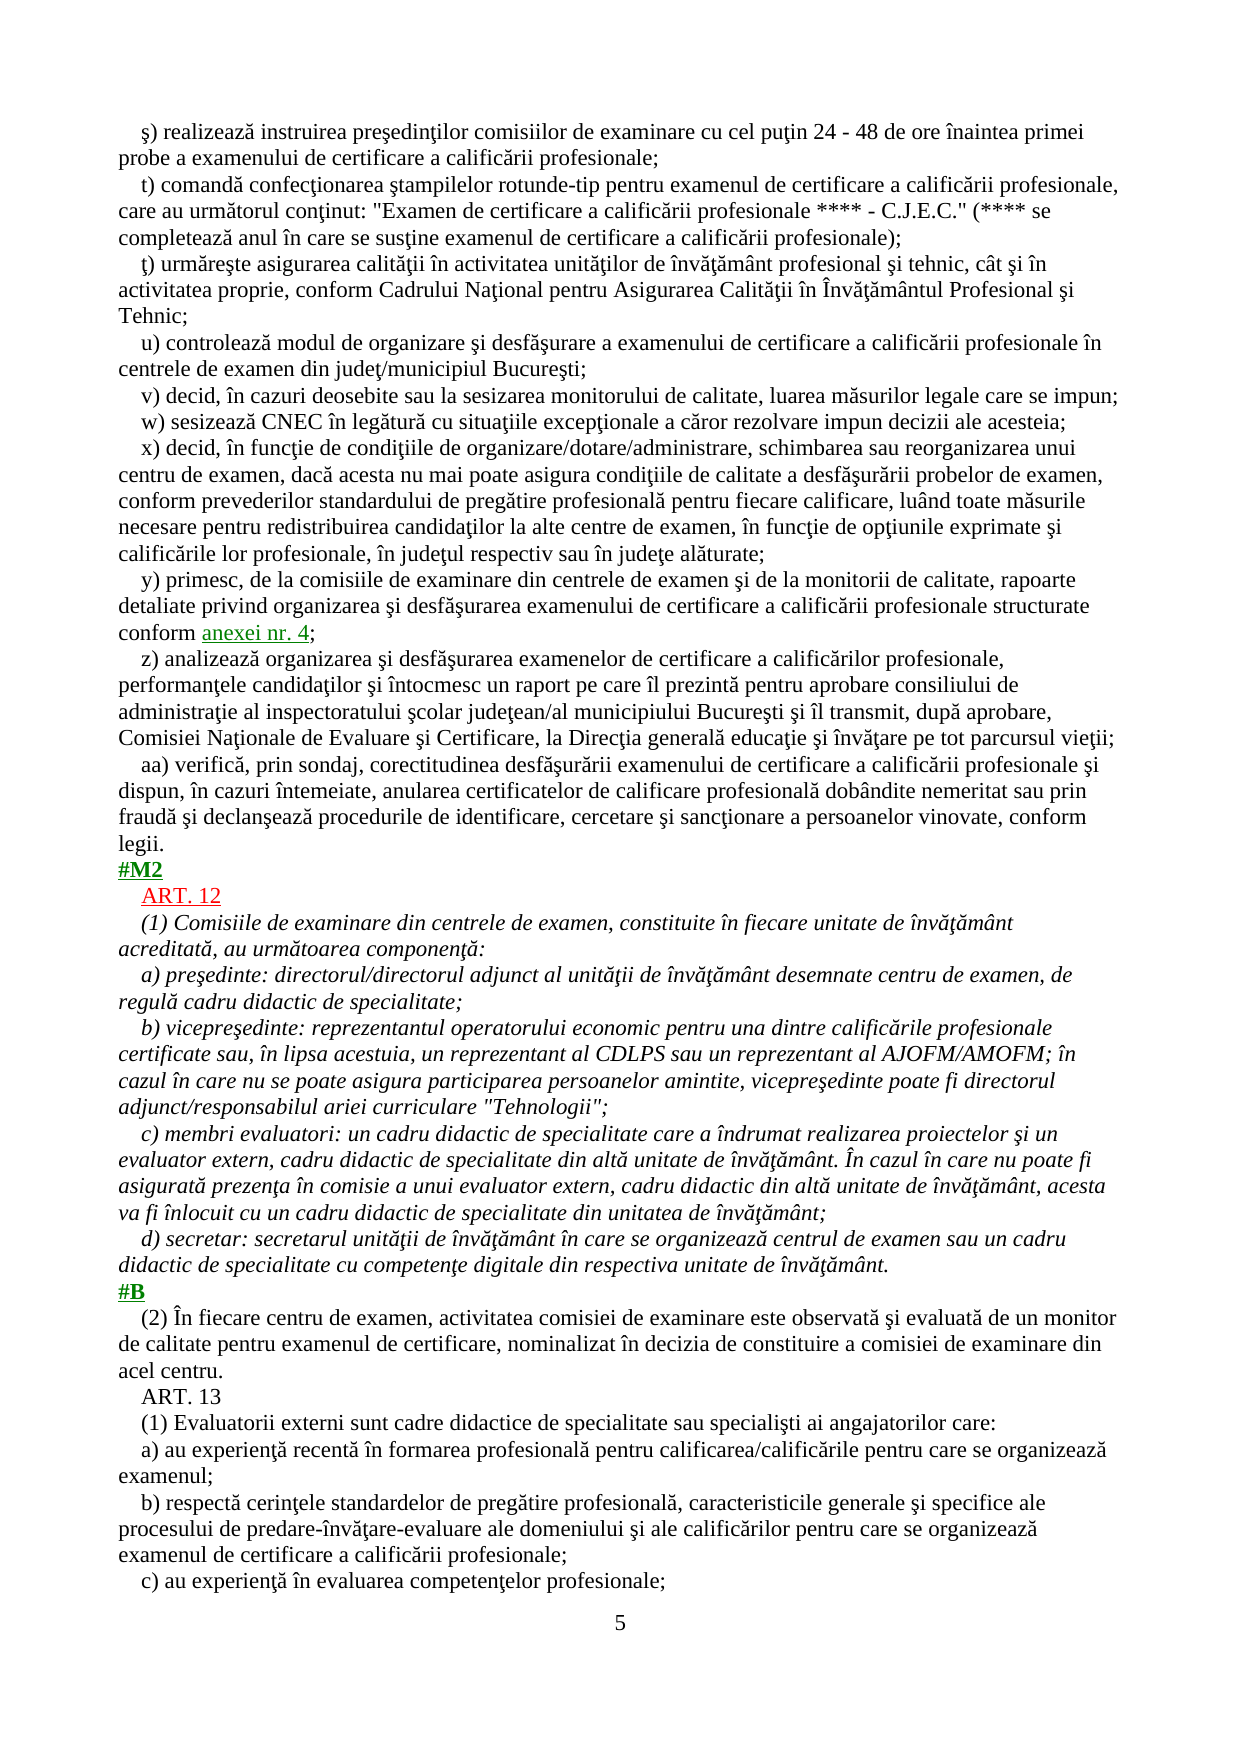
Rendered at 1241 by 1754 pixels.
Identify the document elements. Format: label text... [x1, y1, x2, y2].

text ţ) urmăreşte asigurarea calităţii în activitatea unităţilor de învăţământ profesional şi tehnic, cât şi în activitatea proprie, conform Cadrului Naţional pentru Asigurarea Calităţii în Învăţământul Profesional şi Tehnic; [118, 250, 1122, 329]
text t) comandă confecţionarea ştampilelor rotunde-tip pentru examenul de certificare a calificării profesionale, care au următorul conţinut: "Examen de certificare a calificării profesionale **** - C.J.E.C." (**** se completează anul în care se susţine examenul de certificare a calificării profesionale); [118, 171, 1122, 250]
text z) analizează organizarea şi desfăşurarea examenelor de certificare a calificărilor profesionale, performanţele candidaţilor şi întocmesc un raport pe care îl prezintă pentru aprobare consiliului de administraţie al inspectoratului şcolar judeţean/al municipiului Bucureşti şi îl transmit, după aprobare, Comisiei Naţionale de Evaluare şi Certificare, la Direcţia generală educaţie şi învăţare pe tot parcursul vieţii; [118, 645, 1122, 751]
text d) secretar: secretarul unităţii de învăţământ în care se organizează centrul de examen sau un cadru didactic de specialitate cu competenţe digitale din respectiva unitate de învăţământ. [118, 1225, 1122, 1278]
text a) au experienţă recentă în formarea profesională pentru calificarea/calificările pentru care se organizează examenul; [118, 1436, 1122, 1488]
text c) membri evaluatori: un cadru didactic de specialitate care a îndrumat realizarea proiectelor şi un evaluator extern, cadru didactic de specialitate din altă unitate de învăţământ. În cazul în care nu poate fi asigurată prezenţa în comisie a unui evaluator extern, cadru didactic din altă unitate de învăţământ, acesta va fi înlocuit cu un cadru didactic de specialitate din unitatea de învăţământ; [118, 1119, 1122, 1225]
text #B [118, 1278, 1122, 1304]
text (1) Evaluatorii externi sunt cadre didactice de specialitate sau specialişti ai angajatorilor care: [118, 1409, 1122, 1436]
text y) primesc, de la comisiile de examinare din centrele de examen şi de la monitorii de calitate, rapoarte detaliate privind organizarea şi desfăşurarea examenului de certificare a calificării profesionale structurate conform anexei nr. 4; [118, 566, 1122, 645]
text ART. 13 [118, 1383, 1122, 1409]
text w) sesizează CNEC în legătură cu situaţiile excepţionale a căror rezolvare impun decizii ale acesteia; [118, 408, 1122, 434]
text b) vicepreşedinte: reprezentantul operatorului economic pentru una dintre calificările profesionale certificate sau, în lipsa acestuia, un reprezentant al CDLPS sau un reprezentant al AJOFM/AMOFM; în cazul în care nu se poate asigura participarea persoanelor amintite, vicepreşedinte poate fi directorul adjunct/responsabilul ariei curriculare "Tehnologii"; [118, 1014, 1122, 1119]
text v) decid, în cazuri deosebite sau la sesizarea monitorului de calitate, luarea măsurilor legale care se impun; [118, 382, 1122, 408]
text c) au experienţă în evaluarea competenţelor profesionale; [118, 1568, 1122, 1594]
text u) controlează modul de organizare şi desfăşurare a examenului de certificare a calificării profesionale în centrele de examen din judeţ/municipiul Bucureşti; [118, 329, 1122, 382]
text #M2 [118, 856, 1122, 882]
text x) decid, în funcţie de condiţiile de organizare/dotare/administrare, schimbarea sau reorganizarea unui centru de examen, dacă acesta nu mai poate asigura condiţiile de calitate a desfăşurării probelor de examen, conform prevederilor standardului de pregătire profesională pentru fiecare calificare, luând toate măsurile necesare pentru redistribuirea candidaţilor la alte centre de examen, în funcţie de opţiunile exprimate şi calificările lor profesionale, în judeţul respectiv sau în judeţe alăturate; [118, 434, 1122, 566]
text ART. 12 [118, 882, 1122, 909]
text (1) Comisiile de examinare din centrele de examen, constituite în fiecare unitate de învăţământ acreditată, au următoarea componenţă: [118, 909, 1122, 961]
text ş) realizează instruirea preşedinţilor comisiilor de examinare cu cel puţin 24 - 48 de ore înaintea primei probe a examenului de certificare a calificării profesionale; [118, 118, 1122, 171]
text (2) În fiecare centru de examen, activitatea comisiei de examinare este observată şi evaluată de un monitor de calitate pentru examenul de certificare, nominalizat în decizia de constituire a comisiei de examinare din acel centru. [118, 1304, 1122, 1383]
text aa) verifică, prin sondaj, corectitudinea desfăşurării examenului de certificare a calificării profesionale şi dispun, în cazuri întemeiate, anularea certificatelor de calificare profesională dobândite nemeritat sau prin fraudă şi declanşează procedurile de identificare, cercetare şi sancţionare a persoanelor vinovate, conform legii. [118, 751, 1122, 856]
text a) preşedinte: directorul/directorul adjunct al unităţii de învăţământ desemnate centru de examen, de regulă cadru didactic de specialitate; [118, 961, 1122, 1014]
